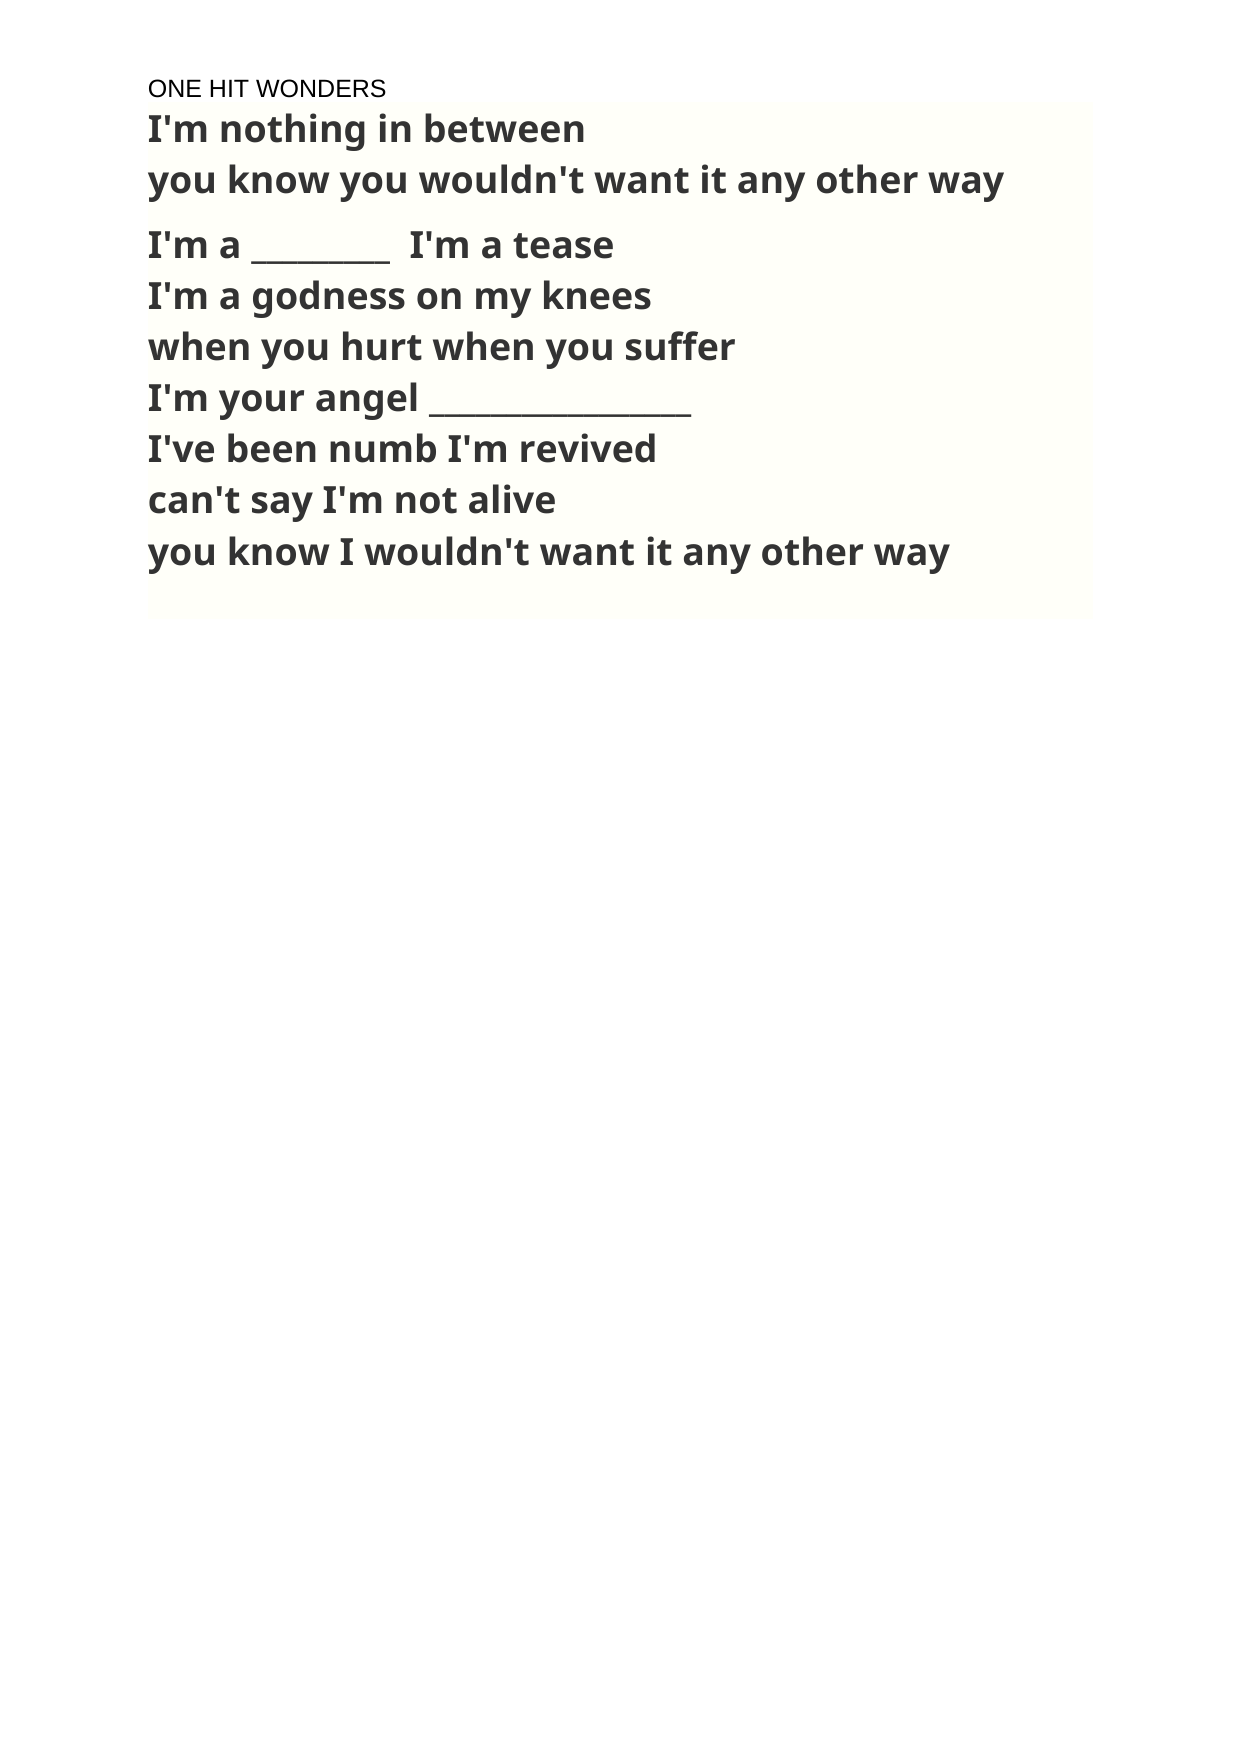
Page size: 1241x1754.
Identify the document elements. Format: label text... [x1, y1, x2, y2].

text I'm a _________ I'm a tease I'm a godness on my knees when you hurt when you suffer I'm your angel _________________ I've been numb I'm revived can't say I'm not alive you know I wouldn't want it any other way [148, 219, 1093, 576]
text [148, 102, 1093, 204]
